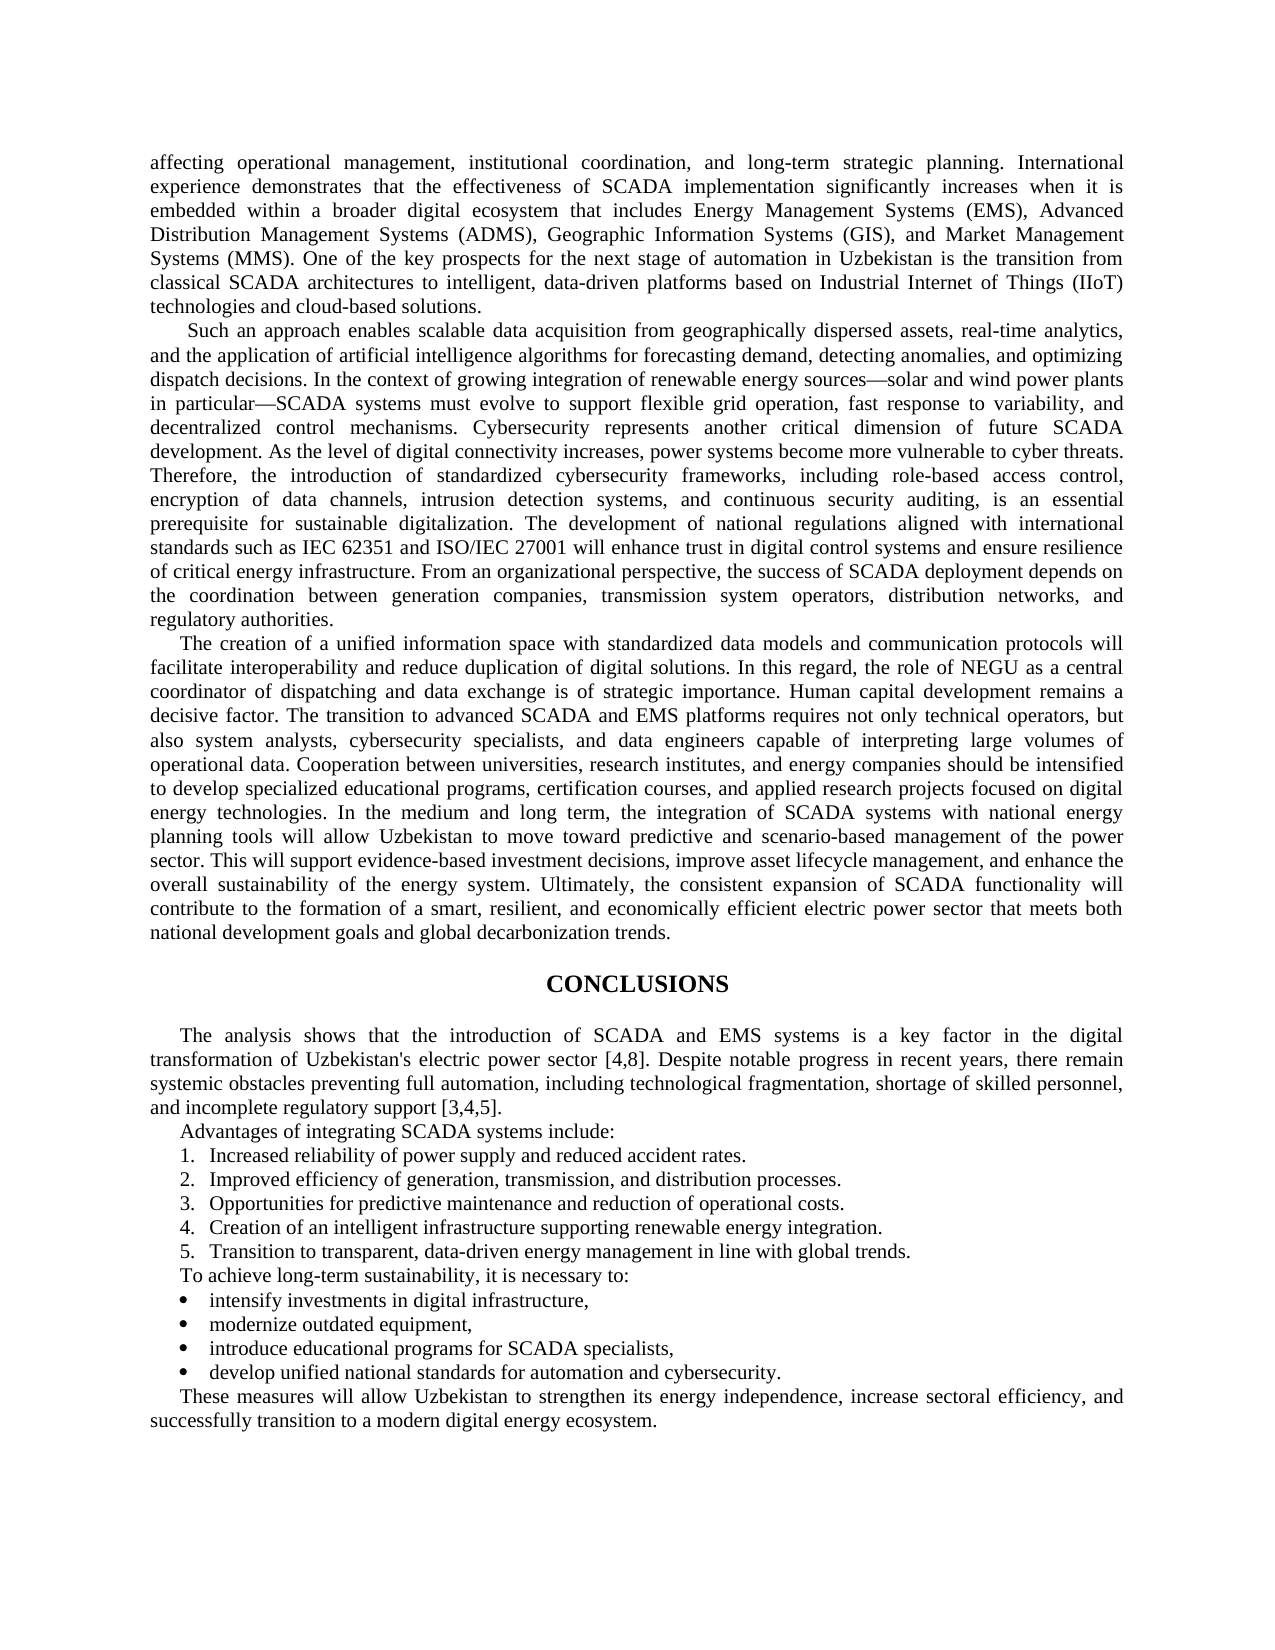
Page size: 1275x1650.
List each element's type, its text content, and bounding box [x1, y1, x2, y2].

text Advantages of integrating SCADA systems include: [150, 1119, 1125, 1143]
text CONCLUSIONS [150, 969, 1125, 998]
list intensify investments in digital infrastructure, [150, 1287, 1125, 1312]
text Such an approach enables scalable data acquisition from geographically dispersed assets, real-time analytics, and the application of artificial intelligence algorithms for forecasting demand, detecting anomalies, and optimizing dispatch decisions. In the context of growing integration of renewable energy sources—solar and wind power plants in particular—SCADA systems must evolve to support flexible grid operation, fast response to variability, and decentralized control mechanisms. Cybersecurity represents another critical dimension of future SCADA development. As the level of digital connectivity increases, power systems become more vulnerable to cyber threats. Therefore, the introduction of standardized cybersecurity frameworks, including role-based access control, encryption of data channels, intrusion detection systems, and continuous security auditing, is an essential prerequisite for sustainable digitalization. The development of national regulations aligned with international standards such as IEC 62351 and ISO/IEC 27001 will enhance trust in digital control systems and ensure resilience of critical energy infrastructure. From an organizational perspective, the success of SCADA deployment depends on the coordination between generation companies, transmission system operators, distribution networks, and regulatory authorities. [150, 318, 1125, 631]
list Improved efficiency of generation, transmission, and distribution processes. [150, 1167, 1125, 1191]
list Opportunities for predictive maintenance and reduction of operational costs. [150, 1191, 1125, 1215]
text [150, 150, 1125, 318]
list develop unified national standards for automation and cybersecurity. [150, 1360, 1125, 1384]
text The creation of a unified information space with standardized data models and communication protocols will facilitate interoperability and reduce duplication of digital solutions. In this regard, the role of NEGU as a central coordinator of dispatching and data exchange is of strategic importance. Human capital development remains a decisive factor. The transition to advanced SCADA and EMS platforms requires not only technical operators, but also system analysts, cybersecurity specialists, and data engineers capable of interpreting large volumes of operational data. Cooperation between universities, research institutes, and energy companies should be intensified to develop specialized educational programs, certification courses, and applied research projects focused on digital energy technologies. In the medium and long term, the integration of SCADA systems with national energy planning tools will allow Uzbekistan to move toward predictive and scenario-based management of the power sector. This will support evidence-based investment decisions, improve asset lifecycle management, and enhance the overall sustainability of the energy system. Ultimately, the consistent expansion of SCADA functionality will contribute to the formation of a smart, resilient, and economically efficient electric power sector that meets both national development goals and global decarbonization trends. [150, 631, 1125, 944]
text The analysis shows that the introduction of SCADA and EMS systems is a key factor in the digital transformation of Uzbekistan's electric power sector [4,8]. Despite notable progress in recent years, there remain systemic obstacles preventing full automation, including technological fragmentation, shortage of skilled personnel, and incomplete regulatory support [3,4,5]. [150, 1023, 1125, 1119]
text These measures will allow Uzbekistan to strengthen its energy independence, increase sectoral efficiency, and successfully transition to a modern digital energy ecosystem. [150, 1384, 1125, 1432]
list Creation of an intelligent infrastructure supporting renewable energy integration. [150, 1215, 1125, 1239]
list Transition to transparent, data-driven energy management in line with global trends. [150, 1239, 1125, 1263]
text To achieve long-term sustainability, it is necessary to: [150, 1263, 1125, 1287]
list Increased reliability of power supply and reduced accident rates. [150, 1143, 1125, 1167]
list introduce educational programs for SCADA specialists, [150, 1336, 1125, 1360]
list modernize outdated equipment, [150, 1312, 1125, 1336]
